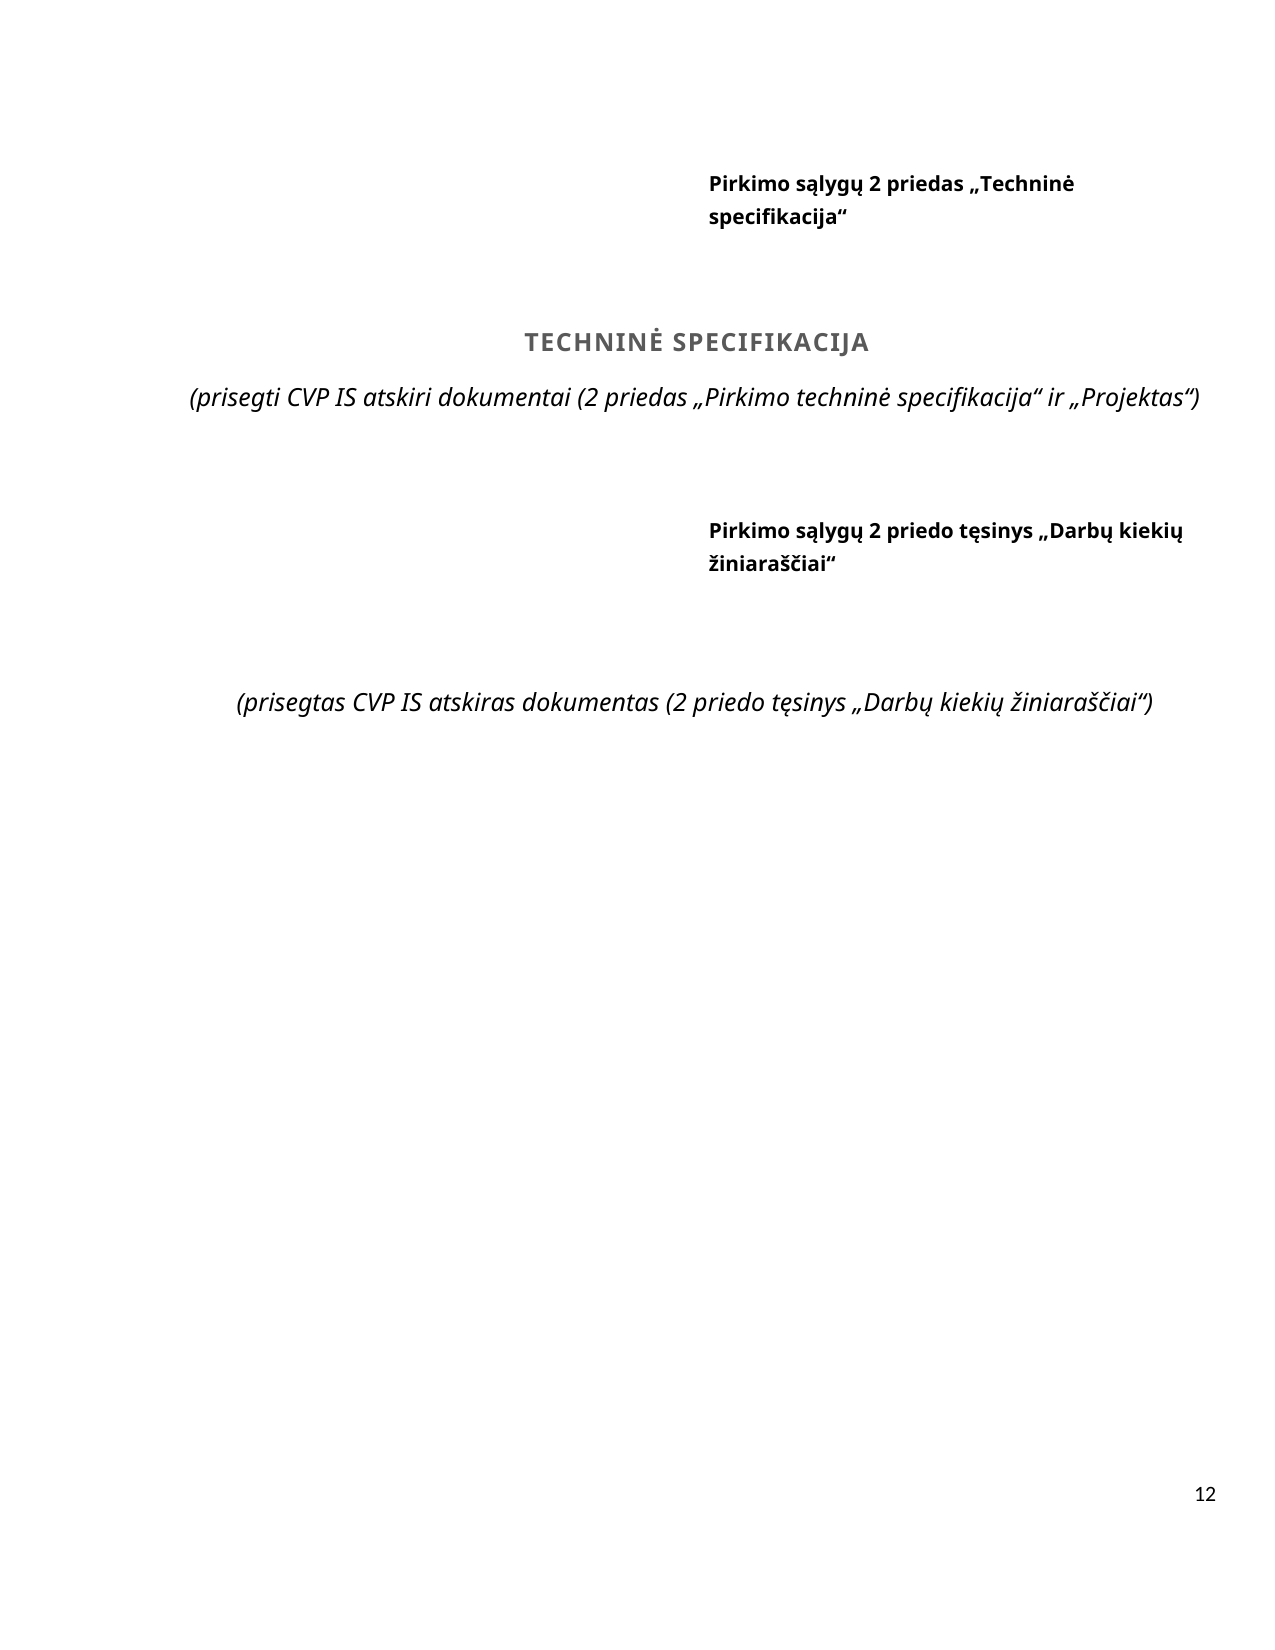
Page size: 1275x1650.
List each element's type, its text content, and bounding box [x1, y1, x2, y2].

text (prisegtas CVP IS atskiras dokumentas (2 priedo tęsinys „Darbų kiekių žiniaraščiai“) [177, 684, 1216, 718]
text (prisegti CVP IS atskiri dokumentai (2 priedas „Pirkimo techninė specifikacija“ ir „Projektas“) [177, 380, 1216, 414]
subtitle Pirkimo sąlygų 2 priedas „Techninė specifikacija“ [709, 169, 1216, 230]
subtitle TECHNINĖ SPECIFIKACIJA [177, 324, 1216, 358]
subtitle Pirkimo sąlygų 2 priedo tęsinys „Darbų kiekių žiniaraščiai“ [709, 516, 1216, 577]
